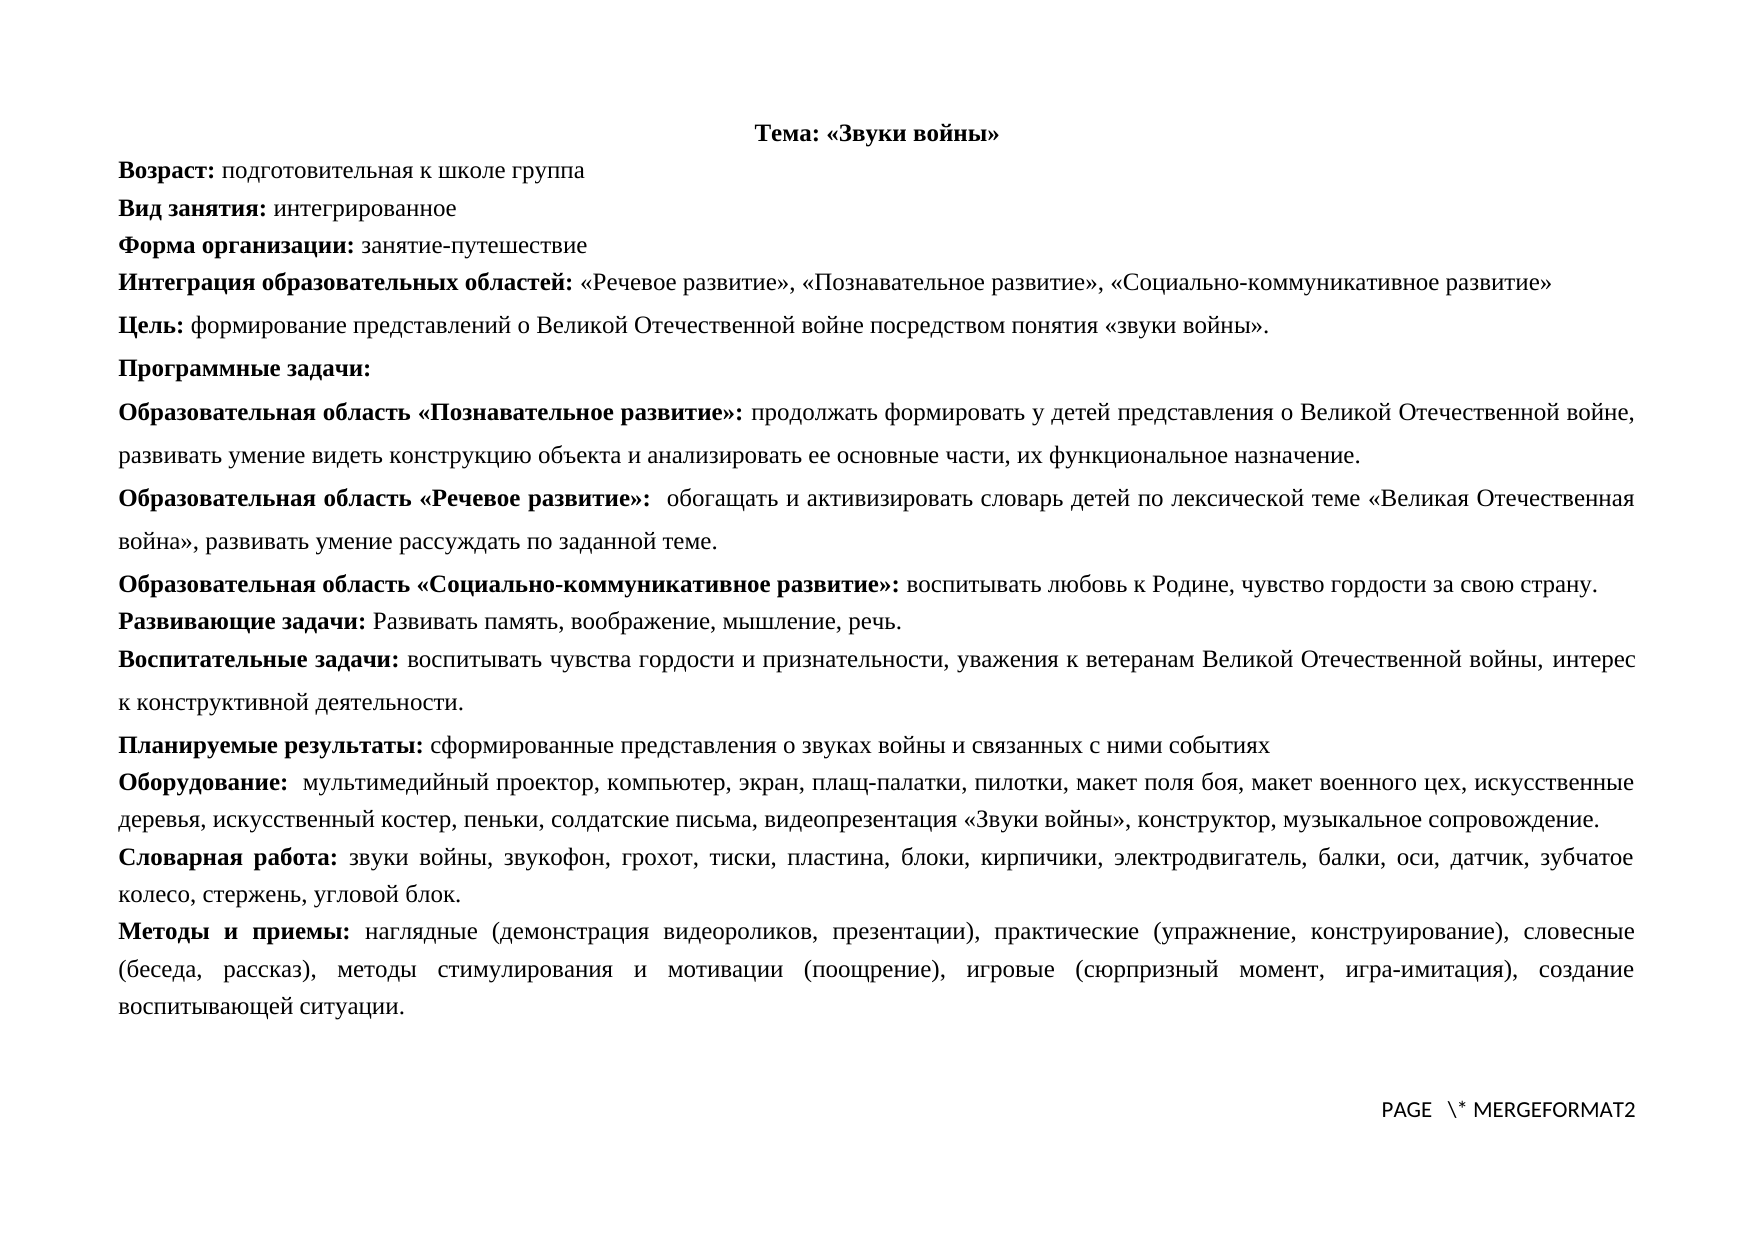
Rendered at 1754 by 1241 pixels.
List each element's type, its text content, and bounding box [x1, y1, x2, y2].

text Образовательная область «Речевое развитие»: обогащать и активизировать словарь детей по лексической теме «Великая Отечественная война», развивать умение рассуждать по заданной теме. [118, 483, 1636, 555]
text Методы и приемы: наглядные (демонстрация видеороликов, презентации), практические (упражнение, конструирование), словесные (беседа, рассказ), методы стимулирования и мотивации (поощрение), игровые (сюрпризный момент, игра-имитация), создание воспитывающей ситуации. [118, 916, 1636, 1020]
text Развивающие задачи: Развивать память, воображение, мышление, речь. [118, 606, 1636, 635]
text Образовательная область «Социально-коммуникативное развитие»: воспитывать любовь к Родине, чувство гордости за свою страну. [118, 569, 1636, 598]
text Воспитательные задачи: воспитывать чувства гордости и признательности, уважения к ветеранам Великой Отечественной войны, интерес к конструктивной деятельности. [118, 644, 1636, 716]
text Планируемые результаты: сформированные представления о звуках войны и связанных с ними событиях [118, 730, 1636, 759]
text Тема: «Звуки войны» [118, 118, 1636, 147]
text Форма организации: занятие-путешествие [118, 230, 1636, 259]
text Интеграция образовательных областей: «Речевое развитие», «Познавательное развитие», «Социально-коммуникативное развитие» [118, 267, 1636, 296]
text Оборудование: мультимедийный проектор, компьютер, экран, плащ-палатки, пилотки, макет поля боя, макет военного цех, искусственные деревья, искусственный костер, пеньки, солдатские письма, видеопрезентация «Звуки войны», конструктор, музыкальное сопровождение. [118, 767, 1636, 833]
text Цель: формирование представлений о Великой Отечественной войне посредством понятия «звуки войны». [118, 310, 1636, 339]
text Возраст: подготовительная к школе группа [118, 155, 1636, 184]
text Словарная работа: звуки войны, звукофон, грохот, тиски, пластина, блоки, кирпичики, электродвигатель, балки, оси, датчик, зубчатое колесо, стержень, угловой блок. [118, 842, 1636, 908]
text Образовательная область «Познавательное развитие»: продолжать формировать у детей представления о Великой Отечественной войне, развивать умение видеть конструкцию объекта и анализировать ее основные части, их функциональное назначение. [118, 397, 1636, 468]
text Вид занятия: интегрированное [118, 193, 1636, 221]
text Программные задачи: [118, 353, 1636, 382]
